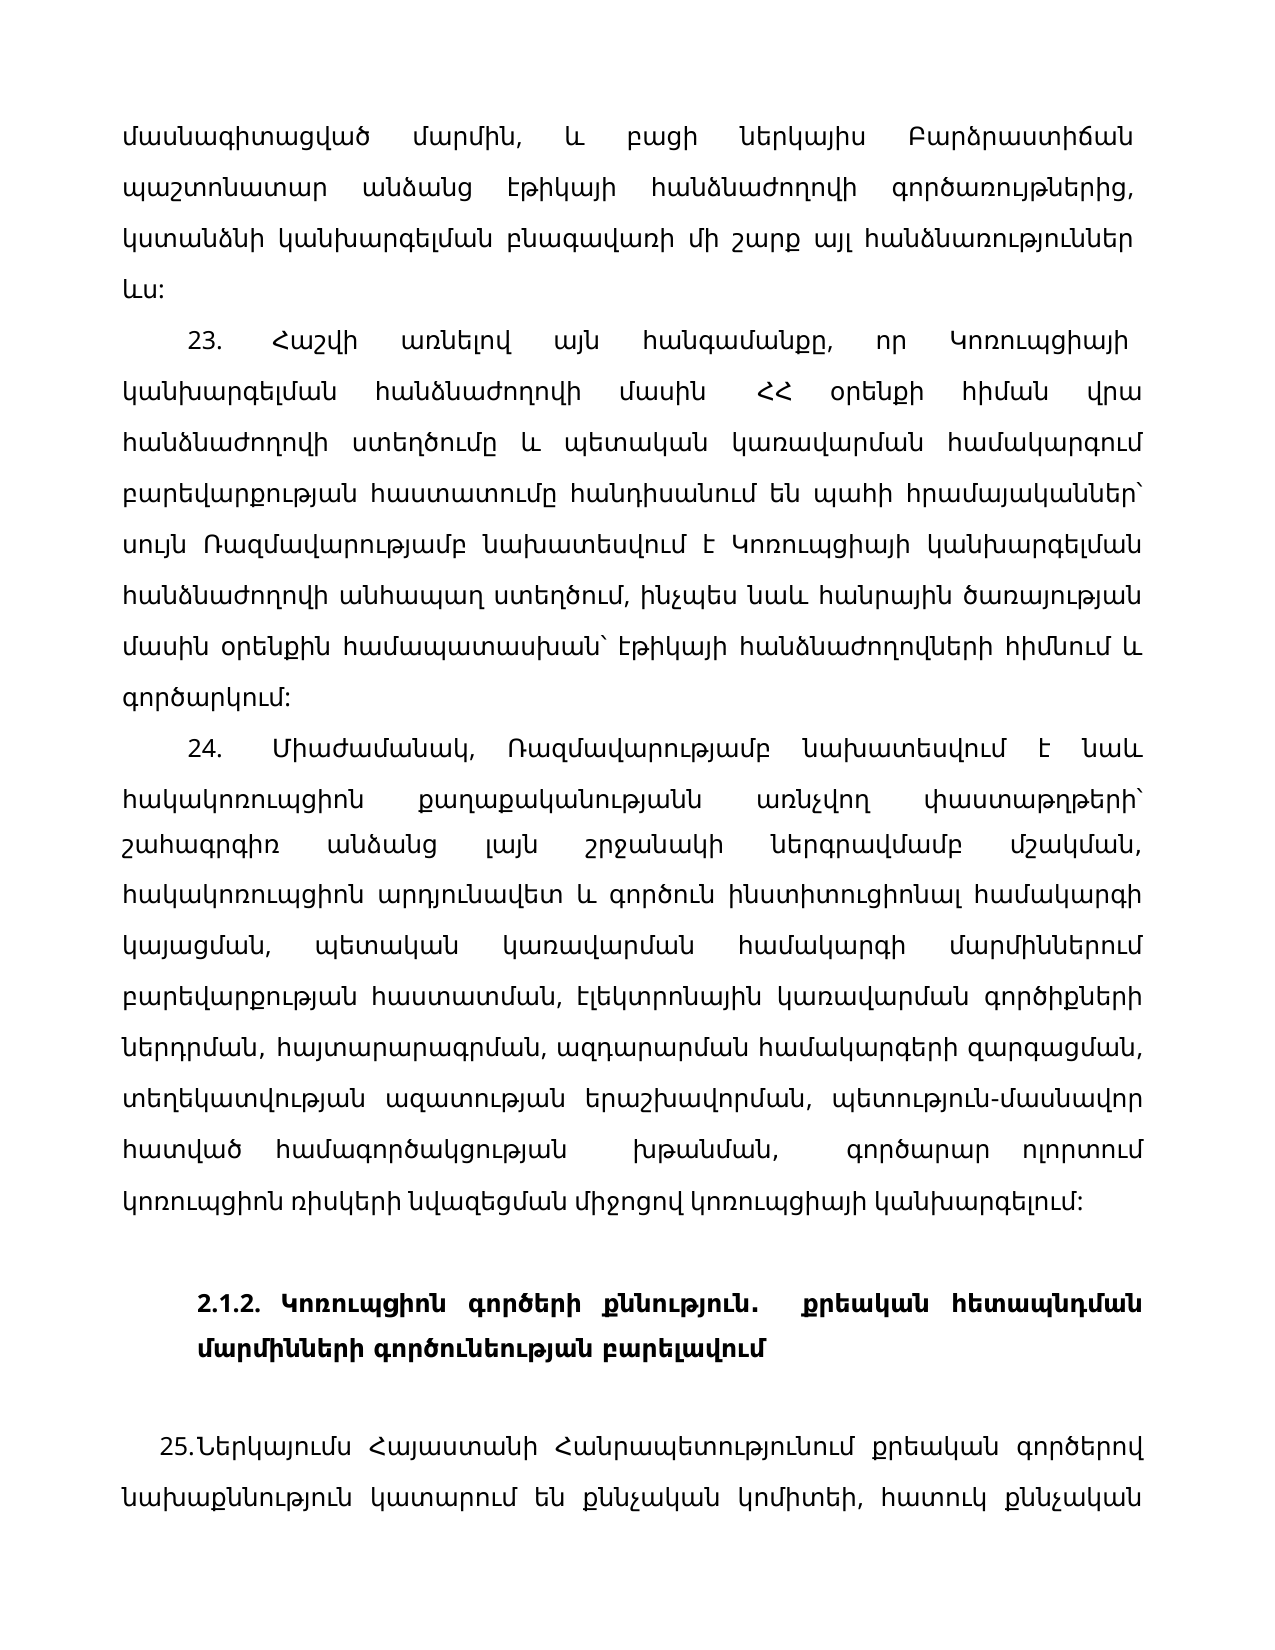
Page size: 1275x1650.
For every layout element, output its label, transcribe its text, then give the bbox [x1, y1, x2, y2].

list 2.1.2. Կոռուպցիոն գործերի քննություն. քրեական հետապնդման մարմինների գործունեության բարելավում [197, 1285, 1143, 1363]
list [122, 118, 1134, 306]
list Միաժամանակ, Ռազմավարությամբ նախատեսվում է նաև հակակոռուպցիոն քաղաքականությանն առնչվող փաստաթղթերի՝ շահագրգիռ անձանց լայն շրջանակի ներգրավմամբ մշակման, հակակոռուպցիոն արդյունավետ և գործուն ինստիտուցիոնալ համակարգի կայացման, պետական կառավարման համակարգի մարմիններում բարեվարքության հաստատման, էլեկտրոնային կառավարման գործիքների ներդրման, հայտարարագրման, ազդարարման համակարգերի զարգացման, տեղեկատվության ազատության երաշխավորման, պետություն-մասնավոր հատված համագործակցության խթանման, գործարար ոլորտում կոռուպցիոն ռիսկերի նվազեցման միջոցով կոռուպցիայի կանխարգելում: [122, 731, 1143, 1217]
list Հաշվի առնելով այն հանգամանքը, որ Կոռուպցիայի կանխարգելման հանձնաժողովի մասին ՀՀ օրենքի հիման վրա հանձնաժողովի ստեղծումը և պետական կառավարման համակարգում բարեվարքության հաստատումը հանդիսանում են պահի հրամայականներ՝ սույն Ռազմավարությամբ նախատեսվում է Կոռուպցիայի կանխարգելման հանձնաժողովի անհապաղ ստեղծում, ինչպես նաև հանրային ծառայության մասին օրենքին համապատասխան՝ էթիկայի հանձնաժողովների հիմնում և գործարկում: [122, 323, 1143, 714]
